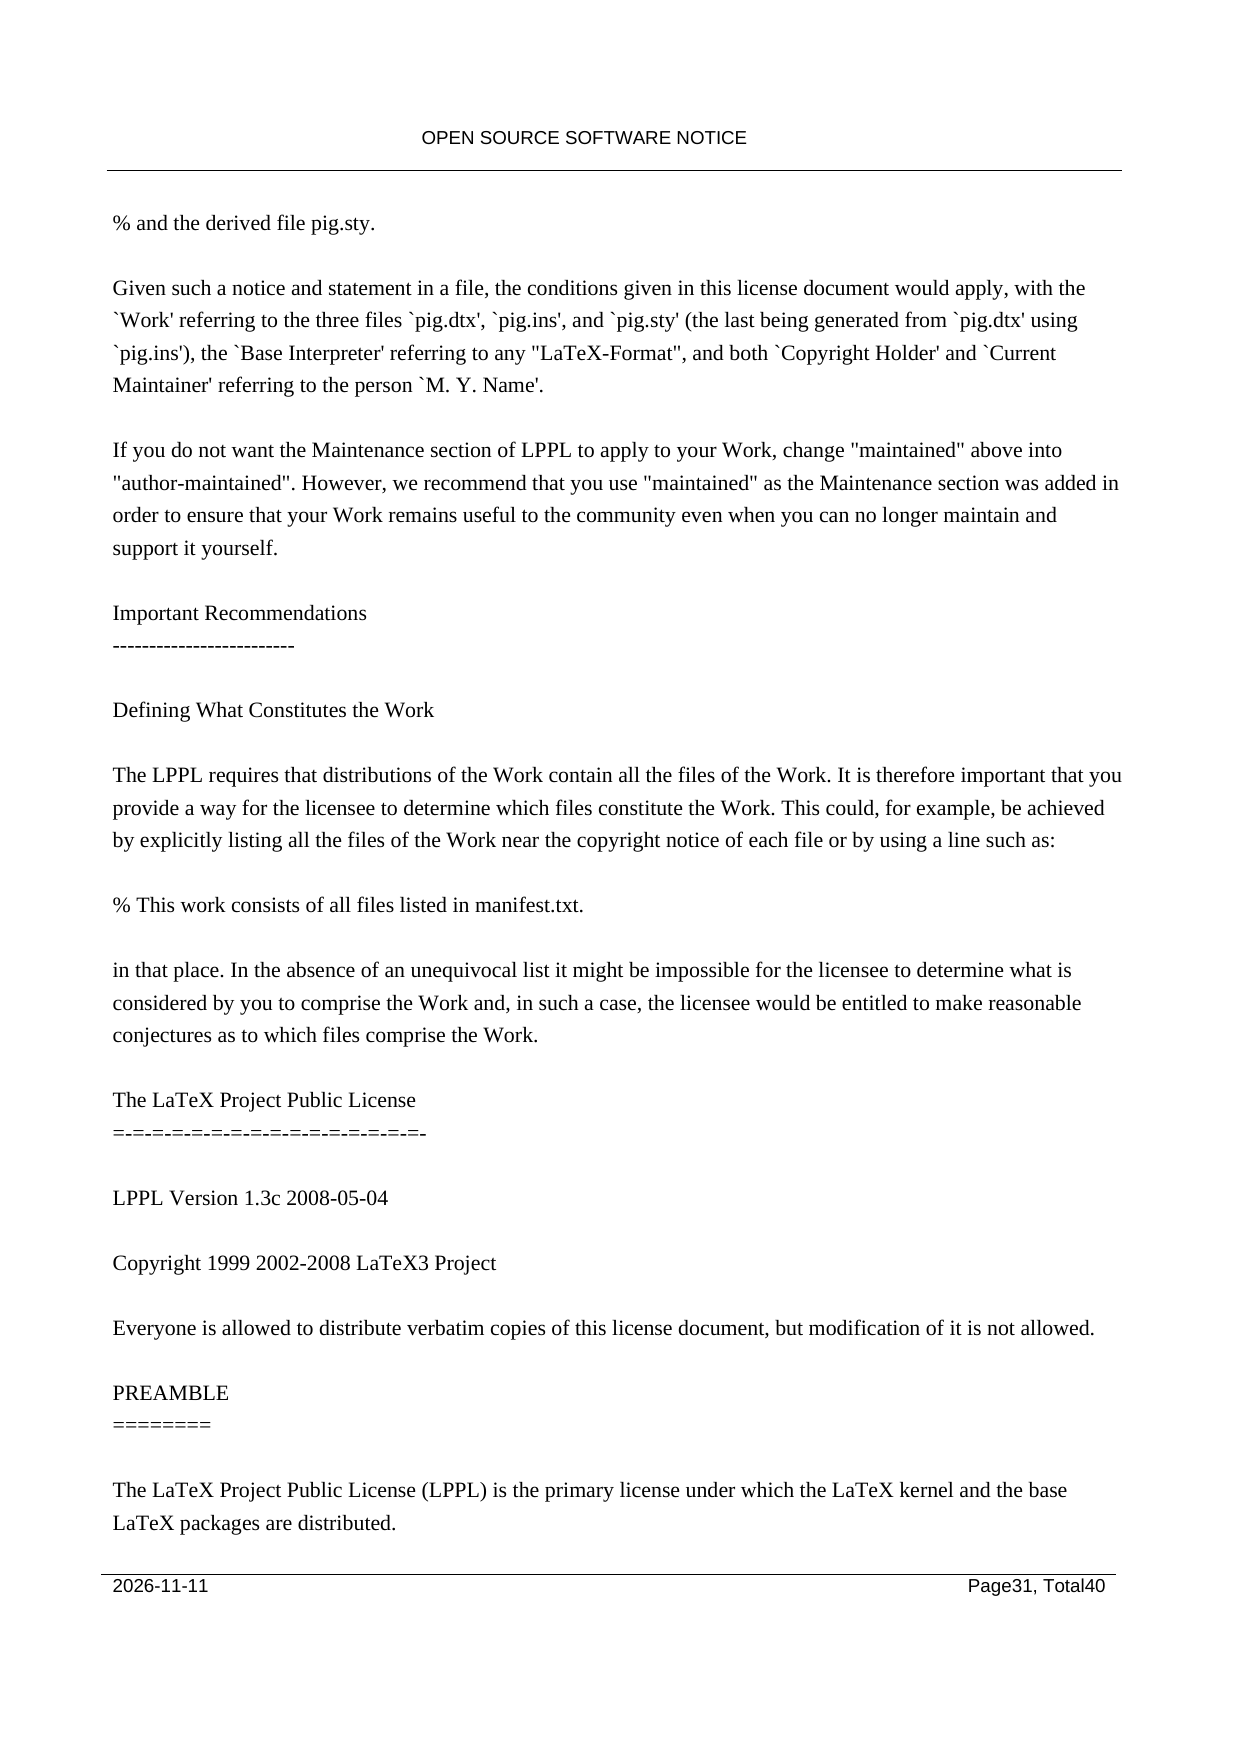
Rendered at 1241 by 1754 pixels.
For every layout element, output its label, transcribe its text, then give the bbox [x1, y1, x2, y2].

text The LPPL requires that distributions of the Work contain all the files of the Work. It is therefore important that you provide a way for the licensee to determine which files constitute the Work. This could, for example, be achieved by explicitly listing all the files of the Work near the copyright notice of each file or by using a line such as: [112, 759, 1128, 856]
text LPPL Version 1.3c 2008-05-04 [112, 1181, 1128, 1214]
text If you do not want the Maintenance section of LPPL to apply to your Work, change "maintained" above into "author-maintained". However, we recommend that you use "maintained" as the Maintenance section was added in order to ensure that your Work remains useful to the community even when you can no longer maintain and support it yourself. [112, 434, 1128, 564]
text % and the derived file pig.sty. [112, 206, 1128, 239]
text Given such a notice and statement in a file, the conditions given in this license document would apply, with the `Work' referring to the three files `pig.dtx', `pig.ins', and `pig.sty' (the last being generated from `pig.dtx' using `pig.ins'), the `Base Interpreter' referring to any "LaTeX-Format", and both `Copyright Holder' and `Current Maintainer' referring to the person `M. Y. Name'. [112, 271, 1128, 401]
text % This work consists of all files listed in manifest.txt. [112, 889, 1128, 921]
text Important Recommendations [112, 596, 1128, 629]
text Everyone is allowed to distribute verbatim copies of this license document, but modification of it is not allowed. [112, 1311, 1128, 1344]
text in that place. In the absence of an unequivocal list it might be impossible for the licensee to determine what is considered by you to comprise the Work and, in such a case, the licensee would be entitled to make reasonable conjectures as to which files comprise the Work. The LaTeX Project Public License [112, 954, 1128, 1116]
text The LaTeX Project Public License (LPPL) is the primary license under which the LaTeX kernel and the base LaTeX packages are distributed. [112, 1474, 1128, 1539]
text PREAMBLE [112, 1376, 1128, 1409]
text =-=-=-=-=-=-=-=-=-=-=-=-=-=-=-=- [112, 1116, 1128, 1149]
text ======== [112, 1409, 1128, 1441]
text Defining What Constitutes the Work [112, 694, 1128, 726]
text Copyright 1999 2002-2008 LaTeX3 Project [112, 1246, 1128, 1279]
text ------------------------- [112, 629, 1128, 661]
